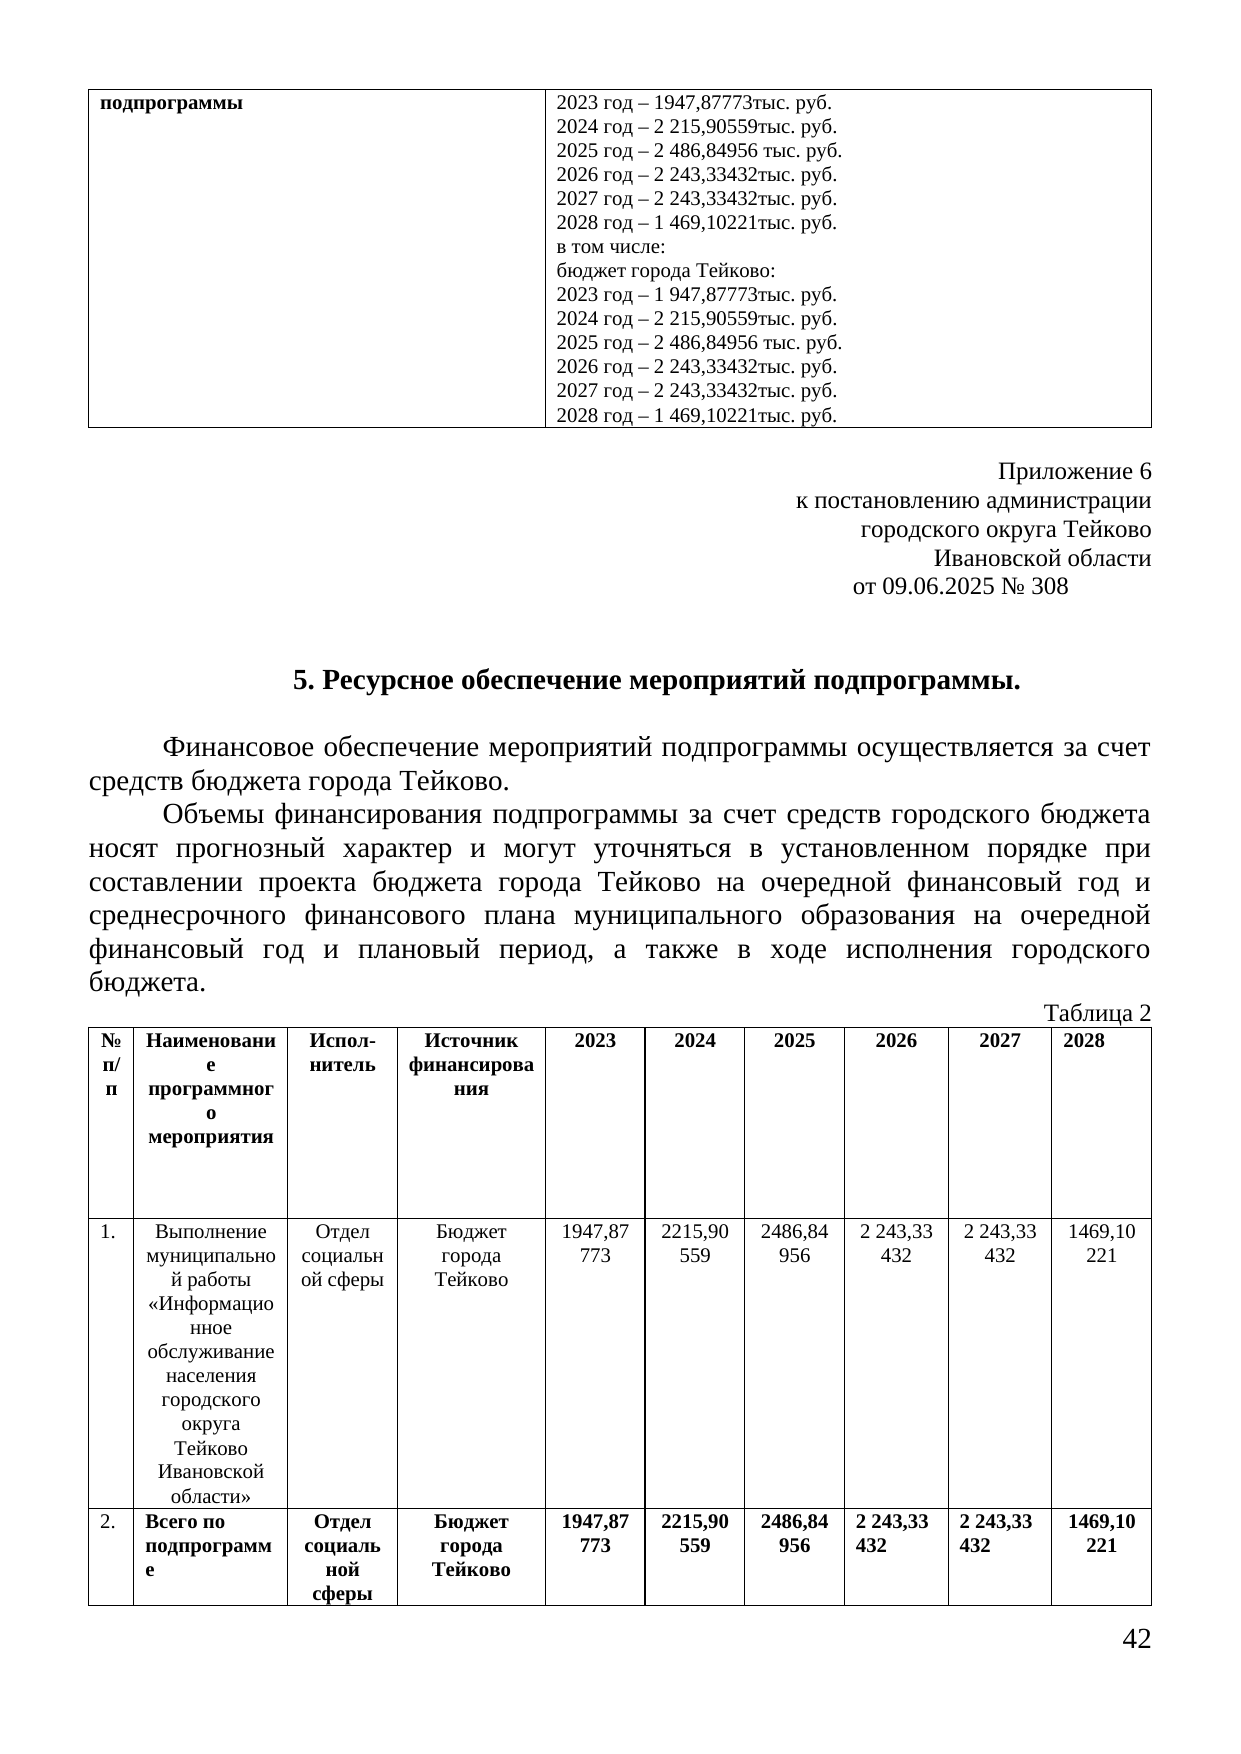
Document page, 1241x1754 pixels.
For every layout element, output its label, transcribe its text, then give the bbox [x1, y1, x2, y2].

table_cell Бюджет города Тейково [398, 1509, 545, 1605]
table_cell 2 243,33432 [949, 1509, 1051, 1605]
table_cell 2215,90559 [646, 1219, 744, 1508]
table_header Источник финансирования [398, 1028, 545, 1218]
table_header 2026 [845, 1028, 948, 1218]
table_header № п/п [89, 1028, 133, 1218]
table_header 2028 [1052, 1028, 1151, 1218]
table_cell [89, 1219, 133, 1508]
table_cell Отдел социальной сферы [288, 1509, 397, 1605]
table_header Наименование программного мероприятия [134, 1028, 287, 1218]
table_cell Отдел социальной сферы [288, 1219, 397, 1508]
table_cell Выполнение муниципальной работы «Информационное обслуживание населения городского округа Тейково Ивановской области» [134, 1219, 287, 1508]
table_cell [546, 90, 1151, 427]
table_header 2027 [949, 1028, 1051, 1218]
table_cell Бюджет города Тейково [398, 1219, 545, 1508]
table_cell 2486,84956 [745, 1219, 844, 1508]
table_cell 1947,87773 [546, 1509, 644, 1605]
table_cell [89, 1509, 133, 1605]
text Ивановской области [89, 543, 1152, 571]
table_header 2024 [646, 1028, 744, 1218]
table_cell 1947,87773 [546, 1219, 644, 1508]
table_cell 2 243,33432 [949, 1219, 1051, 1508]
table_header 2025 [745, 1028, 844, 1218]
table_cell 1469,10221 [1052, 1219, 1151, 1508]
table_cell 2215,90559 [646, 1509, 744, 1605]
text Приложение 6 [89, 456, 1152, 485]
table_cell 2 243,33432 [845, 1219, 948, 1508]
table_cell 2486,84956 [745, 1509, 844, 1605]
text городского округа Тейково [89, 514, 1152, 543]
text Таблица 2 [89, 998, 1152, 1027]
text Объемы финансирования подпрограммы за счет средств городского бюджета носят прогнозный характер и могут уточняться в установленном порядке при составлении проекта бюджета города Тейково на очередной финансовый год и среднесрочного финансового плана муниципального образования на очередной финансовый год и плановый период, а также в ходе исполнения городского бюджета. [89, 797, 1152, 998]
table_cell 2 243,33432 [845, 1509, 948, 1605]
text Финансовое обеспечение мероприятий подпрограммы осуществляется за счет средств бюджета города Тейково. [89, 729, 1152, 797]
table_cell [89, 90, 545, 427]
text 5. Ресурсное обеспечение мероприятий подпрограммы. [89, 662, 1152, 696]
table_cell Всего по подпрограмме [134, 1509, 287, 1605]
table_header 2023 [546, 1028, 644, 1218]
text к постановлению администрации [89, 485, 1152, 514]
table_header Испол-нитель [288, 1028, 397, 1218]
table_cell 1469,10221 [1052, 1509, 1151, 1605]
text от 09.06.2025 № 308 [89, 571, 1152, 600]
